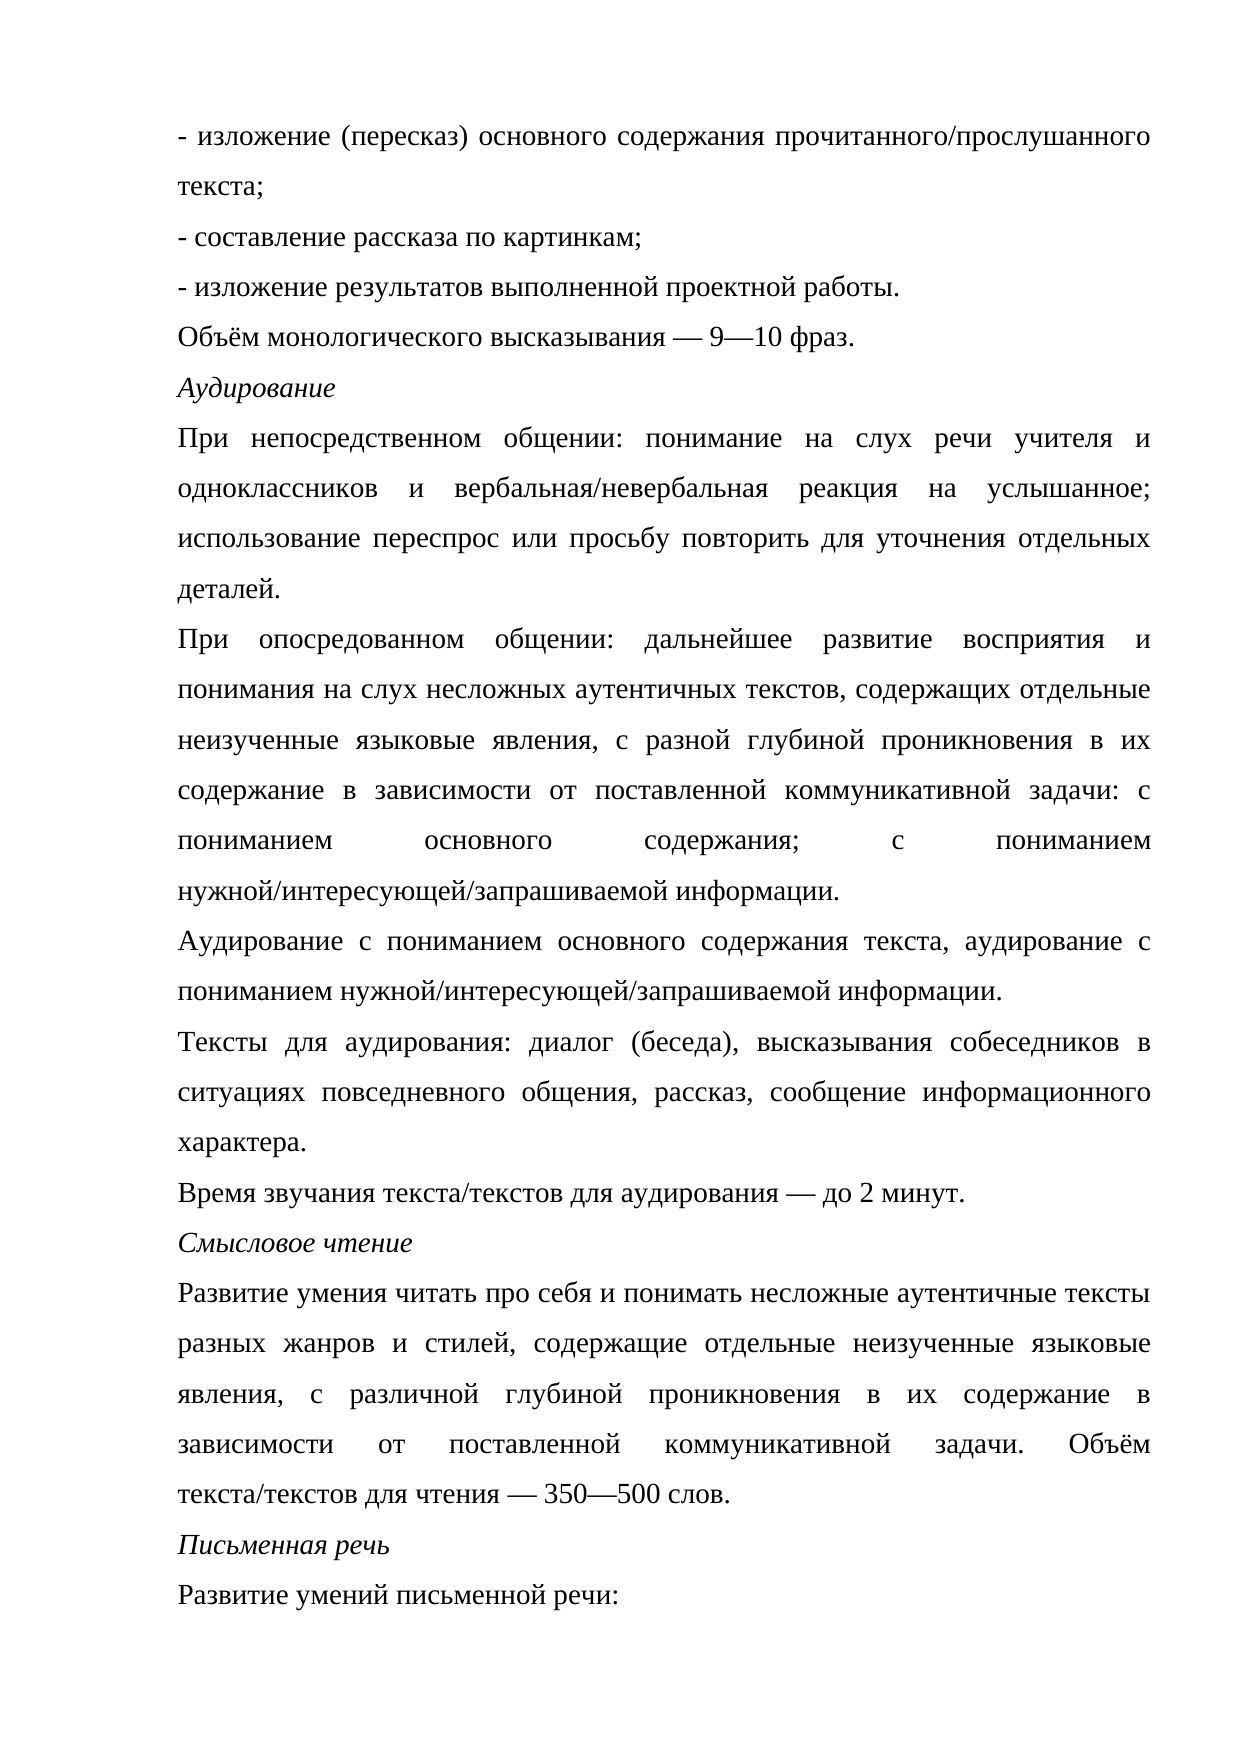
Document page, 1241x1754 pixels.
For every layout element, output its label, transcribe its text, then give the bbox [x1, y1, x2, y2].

text Аудирование с пониманием основного содержания текста, аудирование с пониманием нужной/интересующей/запрашиваемой информации. [177, 923, 1152, 1007]
text Аудирование [177, 370, 1152, 403]
text Время звучания текста/текстов для аудирования — до 2 минут. [177, 1175, 1152, 1208]
text Смысловое чтение [177, 1225, 1152, 1258]
text - составление рассказа по картинкам; [177, 219, 1152, 252]
text При опосредованном общении: дальнейшее развитие восприятия и понимания на слух несложных аутентичных текстов, содержащих отдельные неизученные языковые явления, с разной глубиной проникновения в их содержание в зависимости от поставленной коммуникативной задачи: с пониманием основного содержания; с пониманием нужной/интересующей/запрашиваемой информации. [177, 621, 1152, 906]
text Объём монологического высказывания — 9—10 фраз. [177, 319, 1152, 353]
text Развитие умений письменной речи: [177, 1577, 1152, 1611]
text Тексты для аудирования: диалог (беседа), высказывания собеседников в ситуациях повседневного общения, рассказ, сообщение информационного характера. [177, 1024, 1152, 1158]
text Развитие умения читать про себя и понимать несложные аутентичные тексты разных жанров и стилей, содержащие отдельные неизученные языковые явления, с различной глубиной проникновения в их содержание в зависимости от поставленной коммуникативной задачи. Объём текста/текстов для чтения — 350—500 слов. [177, 1275, 1152, 1510]
text При непосредственном общении: понимание на слух речи учителя и одноклассников и вербальная/невербальная реакция на услышанное; использование переспрос или просьбу повторить для уточнения отдельных деталей. [177, 420, 1152, 604]
text Письменная речь [177, 1527, 1152, 1560]
text - изложение результатов выполненной проектной работы. [177, 269, 1152, 303]
text - изложение (пересказ) основного содержания прочитанного/прослушанного текста; [177, 118, 1152, 202]
